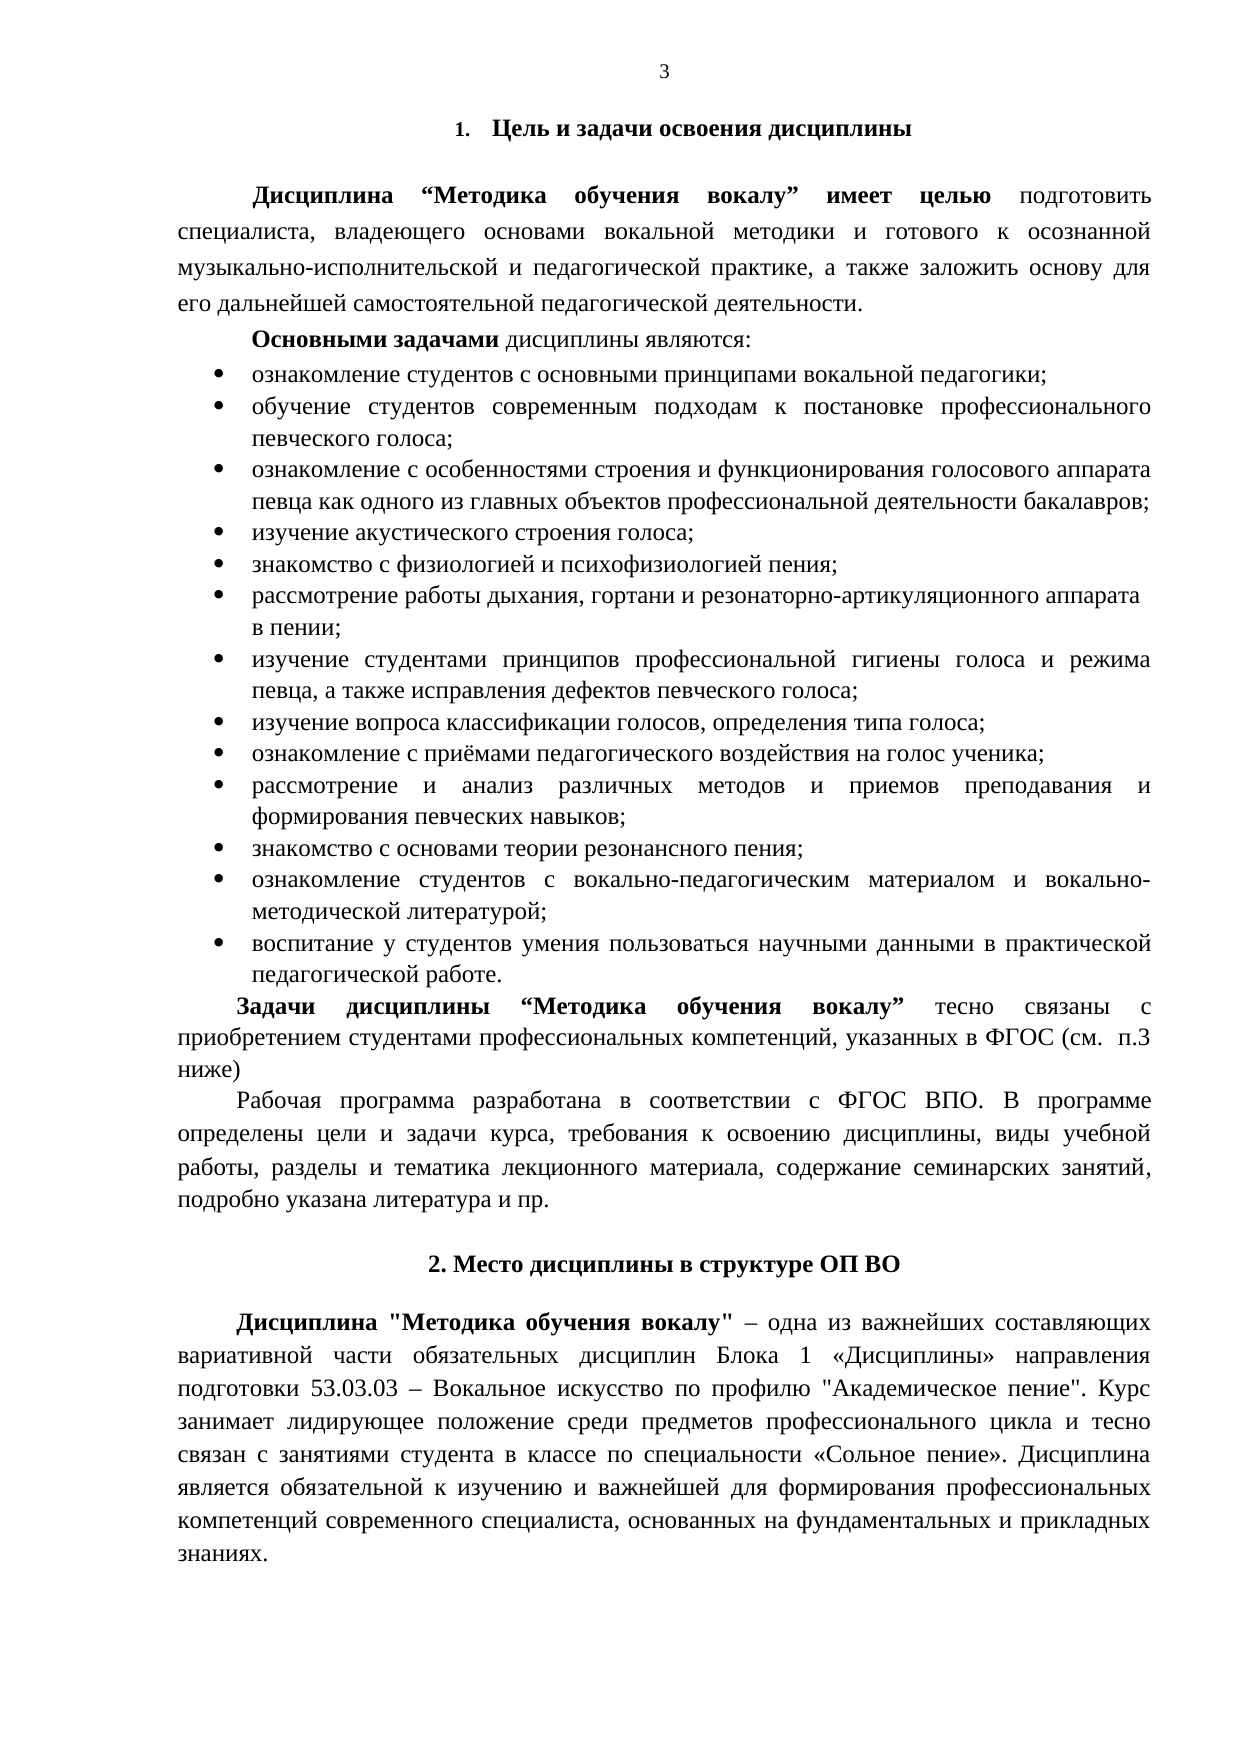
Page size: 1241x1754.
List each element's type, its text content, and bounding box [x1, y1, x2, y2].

list рассмотрение и анализ различных методов и приемов преподавания и формирования певческих навыков; [214, 770, 1152, 830]
list изучение вопроса классификации голосов, определения типа голоса; [214, 707, 1152, 736]
list рассмотрение работы дыхания, гортани и резонаторно-артикуляционного аппарата [214, 581, 1152, 609]
text Задачи дисциплины “Методика обучения вокалу” тесно связаны с приобретением студентами профессиональных компетенций, указанных в ФГОС (см. п.3 ниже) [177, 991, 1152, 1083]
list ознакомление студентов с основными принципами вокальной педагогики; [214, 359, 1152, 388]
list ознакомление с особенностями строения и функционирования голосового аппарата певца как одного из главных объектов профессиональной деятельности бакалавров; [214, 454, 1152, 514]
list ознакомление с приёмами педагогического воздействия на голос ученика; [214, 738, 1152, 767]
text Рабочая программа разработана в соответствии с ФГОС ВПО. В программе определены цели и задачи курса, требования к освоению дисциплины, виды учебной работы, разделы и тематика лекционного материала, содержание семинарских занятий, подробно указана литература и пр. [177, 1086, 1152, 1213]
list знакомство с физиологией и психофизиологией пения; [214, 549, 1152, 578]
list изучение акустического строения голоса; [214, 517, 1152, 546]
text 2. Место дисциплины в структуре ОП ВО [177, 1249, 1152, 1278]
list воспитание у студентов умения пользоваться научными данными в практической педагогической работе. [214, 928, 1152, 988]
text в пении; [252, 612, 1152, 641]
list ознакомление студентов с вокально-педагогическим материалом и вокально-методической литературой; [214, 864, 1152, 925]
text Дисциплина “Методика обучения вокалу” имеет целью подготовить специалиста, владеющего основами вокальной методики и готового к осознанной музыкально-исполнительской и педагогической практике, а также заложить основу для его дальнейшей самостоятельной педагогической деятельности. [177, 180, 1152, 316]
list знакомство с основами теории резонансного пения; [214, 833, 1152, 862]
list обучение студентов современным подходам к постановке профессионального певческого голоса; [214, 391, 1152, 451]
subtitle Цель и задачи освоения дисциплины [215, 113, 1152, 141]
text Дисциплина "Методика обучения вокалу" – одна из важнейших составляющих вариативной части обязательных дисциплин Блока 1 «Дисциплины» направления подготовки 53.03.03 – Вокальное искусство по профилю "Академическое пение". Курс занимает лидирующее положение среди предметов профессионального цикла и тесно связан с занятиями студента в классе по специальности «Сольное пение». Дисциплина является обязательной к изучению и важнейшей для формирования профессиональных компетенций современного специалиста, основанных на фундаментальных и прикладных знаниях. [177, 1307, 1152, 1567]
list изучение студентами принципов профессиональной гигиены голоса и режима певца, а также исправления дефектов певческого голоса; [214, 644, 1152, 704]
text Основными задачами дисциплины являются: [177, 324, 1152, 352]
